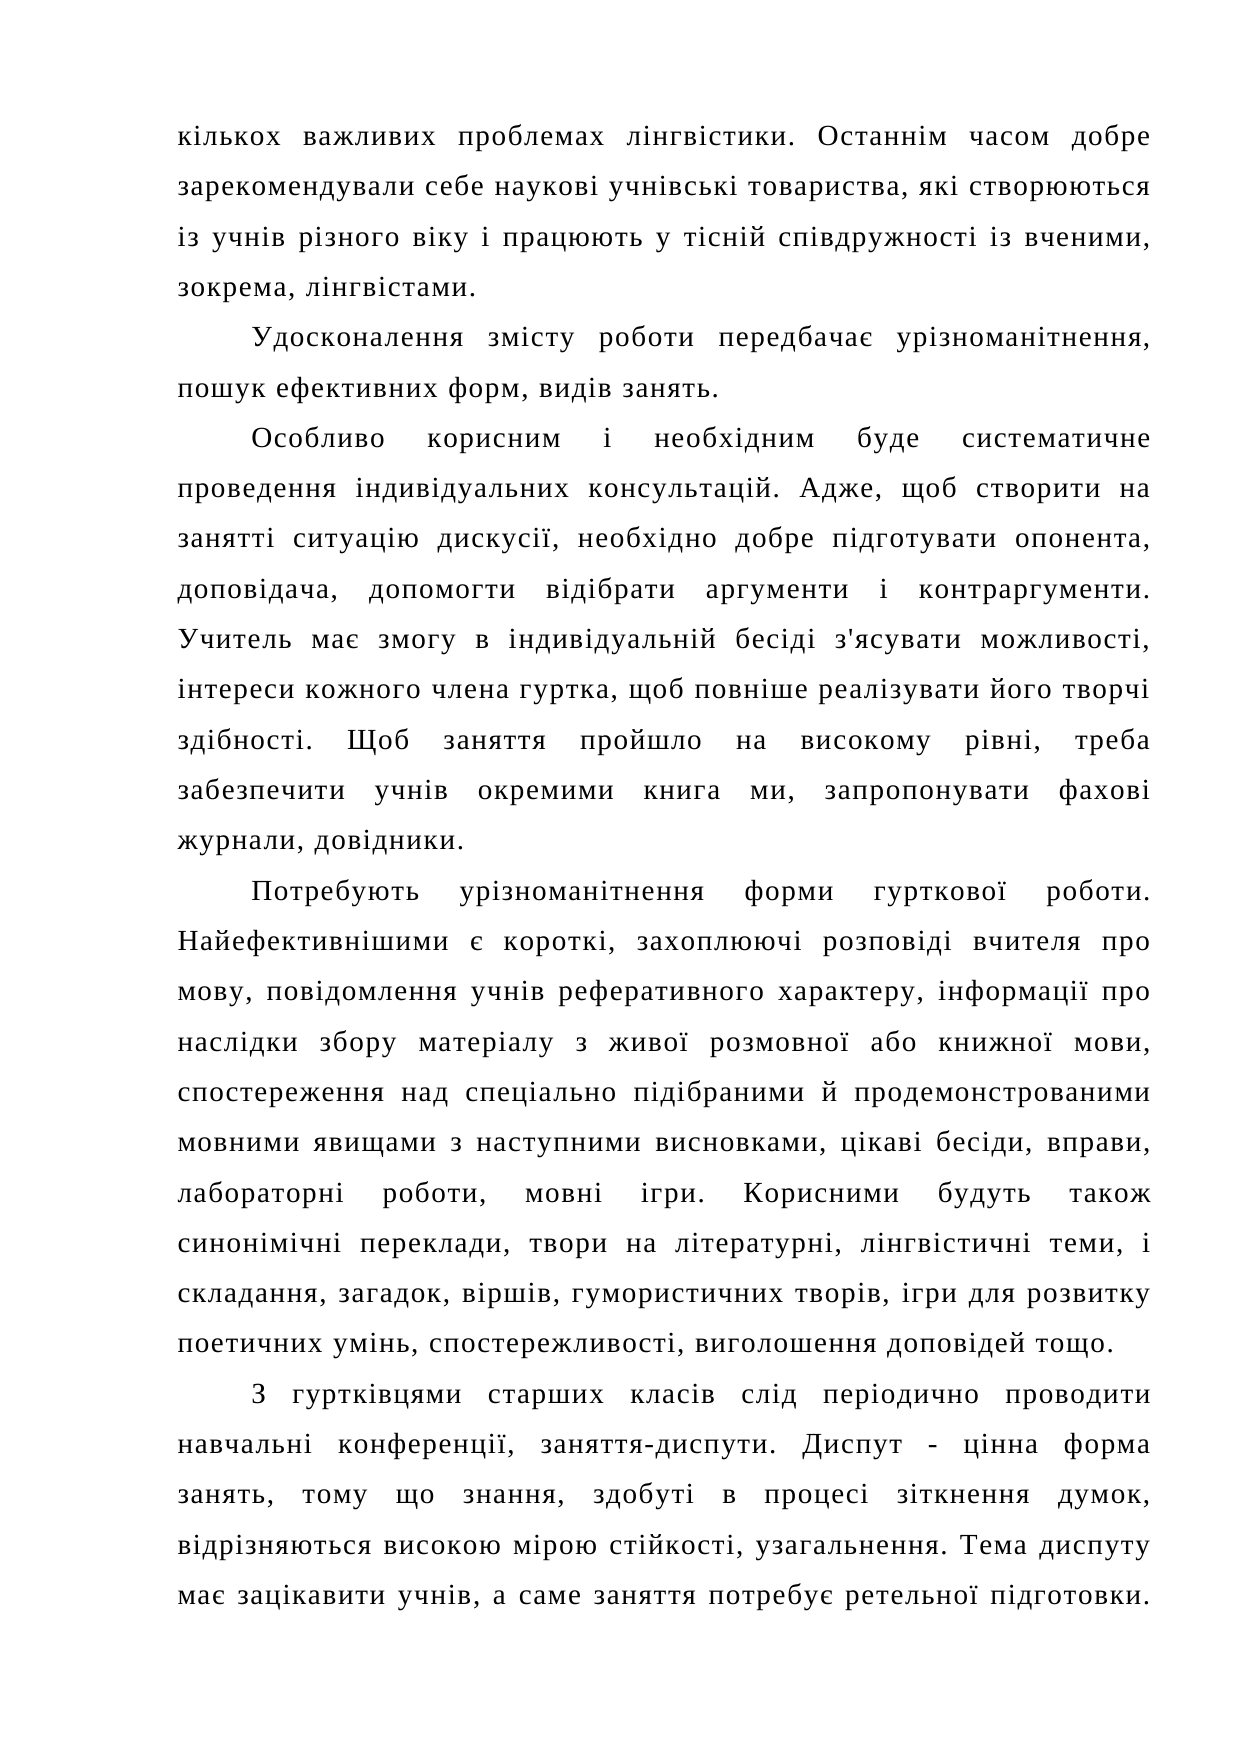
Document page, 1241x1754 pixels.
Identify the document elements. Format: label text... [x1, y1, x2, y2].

text Удосконалення змісту роботи передбачає урізноманітнення, пошук ефективних форм, видів занять. [177, 319, 1152, 403]
text Особливо корисним і необхідним буде систематичне проведення індивідуальних консультацій. Адже, щоб створити на занятті ситуацію дискусії, необхідно добре підготувати опонента, доповідача, допомогти відібрати аргументи і контраргументи. Учитель має змогу в індивідуальній бесіді з'ясувати можливості, інтереси кожного члена гуртка, щоб повніше реалізувати його творчі здібності. Щоб заняття пройшло на високому рівні, треба забезпечити учнів окремими книга ми, запропонувати фахові журнали, довідники. [177, 420, 1152, 856]
text Потребують урізноманітнення форми гурткової роботи. Найефективнішими є короткі, захоплюючі розповіді вчителя про мову, повідомлення учнів реферативного характеру, інформації про наслідки збору матеріалу з живої розмовної або книжної мови, спостереження над спеціально підібраними й продемонстрованими мовними явищами з наступними висновками, цікаві бесіди, вправи, лабораторні роботи, мовні ігри. Корисними будуть також синонімічні переклади, твори на літературні, лінгвістичні теми, і складання, загадок, віршів, гумористичних творів, ігри для розвитку поетичних умінь, спостережливості, виголошення доповідей тощо. [177, 873, 1152, 1359]
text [177, 1376, 1152, 1611]
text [177, 118, 1152, 303]
